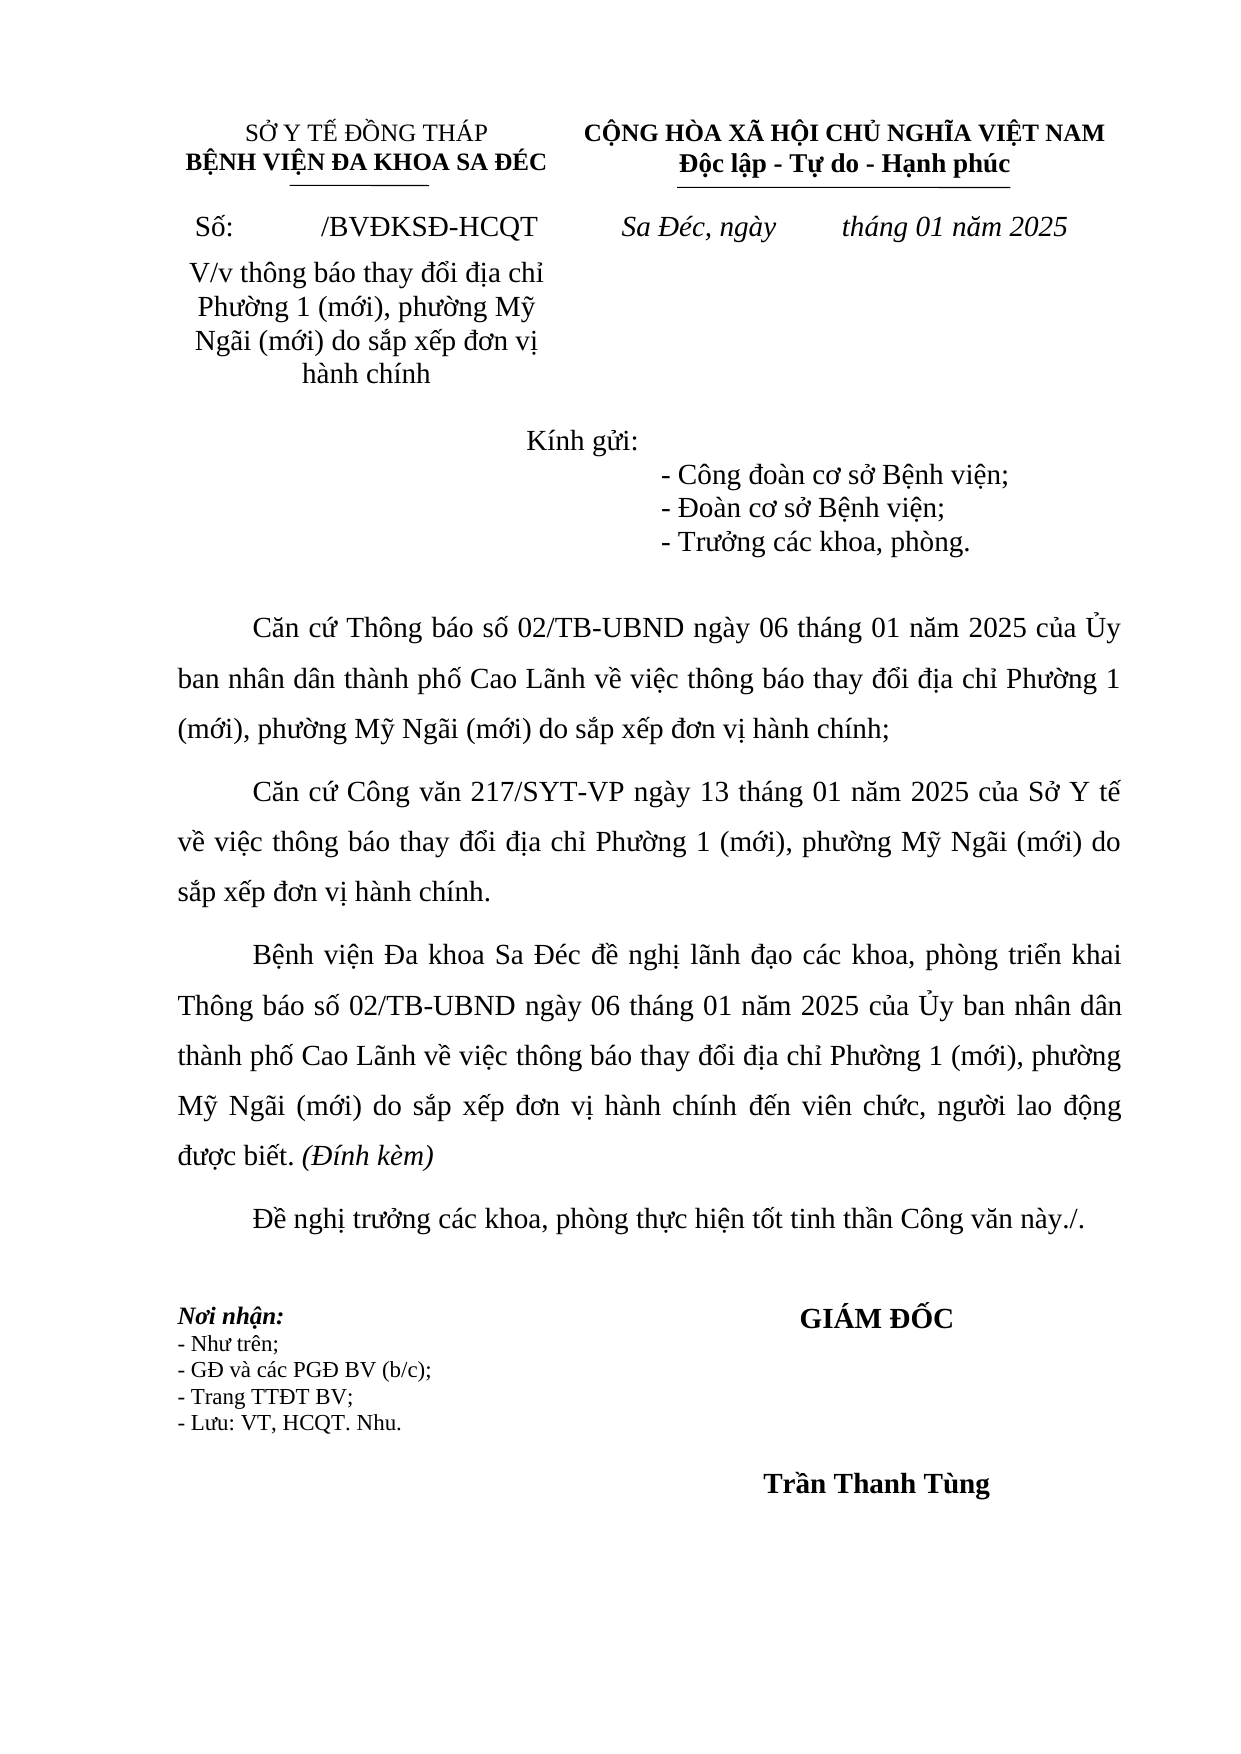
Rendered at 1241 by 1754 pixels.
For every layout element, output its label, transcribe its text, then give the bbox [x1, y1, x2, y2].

text Bệnh viện Đa khoa Sa Đéc đề nghị lãnh đạo các khoa, phòng triển khai Thông báo số 02/TB-UBND ngày 06 tháng 01 năm 2025 của Ủy ban nhân dân thành phố Cao Lãnh về việc thông báo thay đổi địa chỉ Phường 1 (mới), phường Mỹ Ngãi (mới) do sắp xếp đơn vị hành chính đến viên chức, người lao động được biết. (Đính kèm) [177, 937, 1122, 1172]
text Đề nghị trưởng các khoa, phòng thực hiện tốt tinh thần Công văn này./. [177, 1201, 1122, 1235]
text Căn cứ Công văn 217/SYT-VP ngày 13 tháng 01 năm 2025 của Sở Y tế về việc thông báo thay đổi địa chỉ Phường 1 (mới), phường Mỹ Ngãi (mới) do sắp xếp đơn vị hành chính. [177, 774, 1122, 908]
table_header CỘNG HÒA XÃ HỘI CHỦ NGHĨA VIỆT NAM Độc lập - Tự do - Hạnh phúc [561, 118, 1128, 191]
table_header - Công đoàn cơ sở Bệnh viện; - Đoàn cơ sở Bệnh viện; - Trưởng các khoa, phòng. [650, 423, 1133, 557]
table_cell Sa Đéc, ngày tháng 01 năm 2025 [561, 191, 1128, 423]
table_header SỞ Y TẾ ĐỒNG THÁP BỆNH VIỆN ĐA KHOA SA ĐÉC [171, 118, 561, 191]
table_header GIÁM ĐỐC Trần Thanh Tùng [620, 1301, 1133, 1500]
table_cell Số: /BVĐKSĐ-HCQT V/v thông báo thay đổi địa chỉ Phường 1 (mới), phường Mỹ Ngãi (mới) do sắp xếp đơn vị hành chính [171, 191, 561, 423]
text Căn cứ Thông báo số 02/TB-UBND ngày 06 tháng 01 năm 2025 của Ủy ban nhân dân thành phố Cao Lãnh về việc thông báo thay đổi địa chỉ Phường 1 (mới), phường Mỹ Ngãi (mới) do sắp xếp đơn vị hành chính; [177, 610, 1122, 744]
table_header Kính gửi: [166, 423, 649, 557]
table_header Nơi nhận: - Như trên; - GĐ và các PGĐ BV (b/c); - Trang TTĐT BV; - Lưu: VT, HCQT. Nhu. [166, 1301, 620, 1500]
